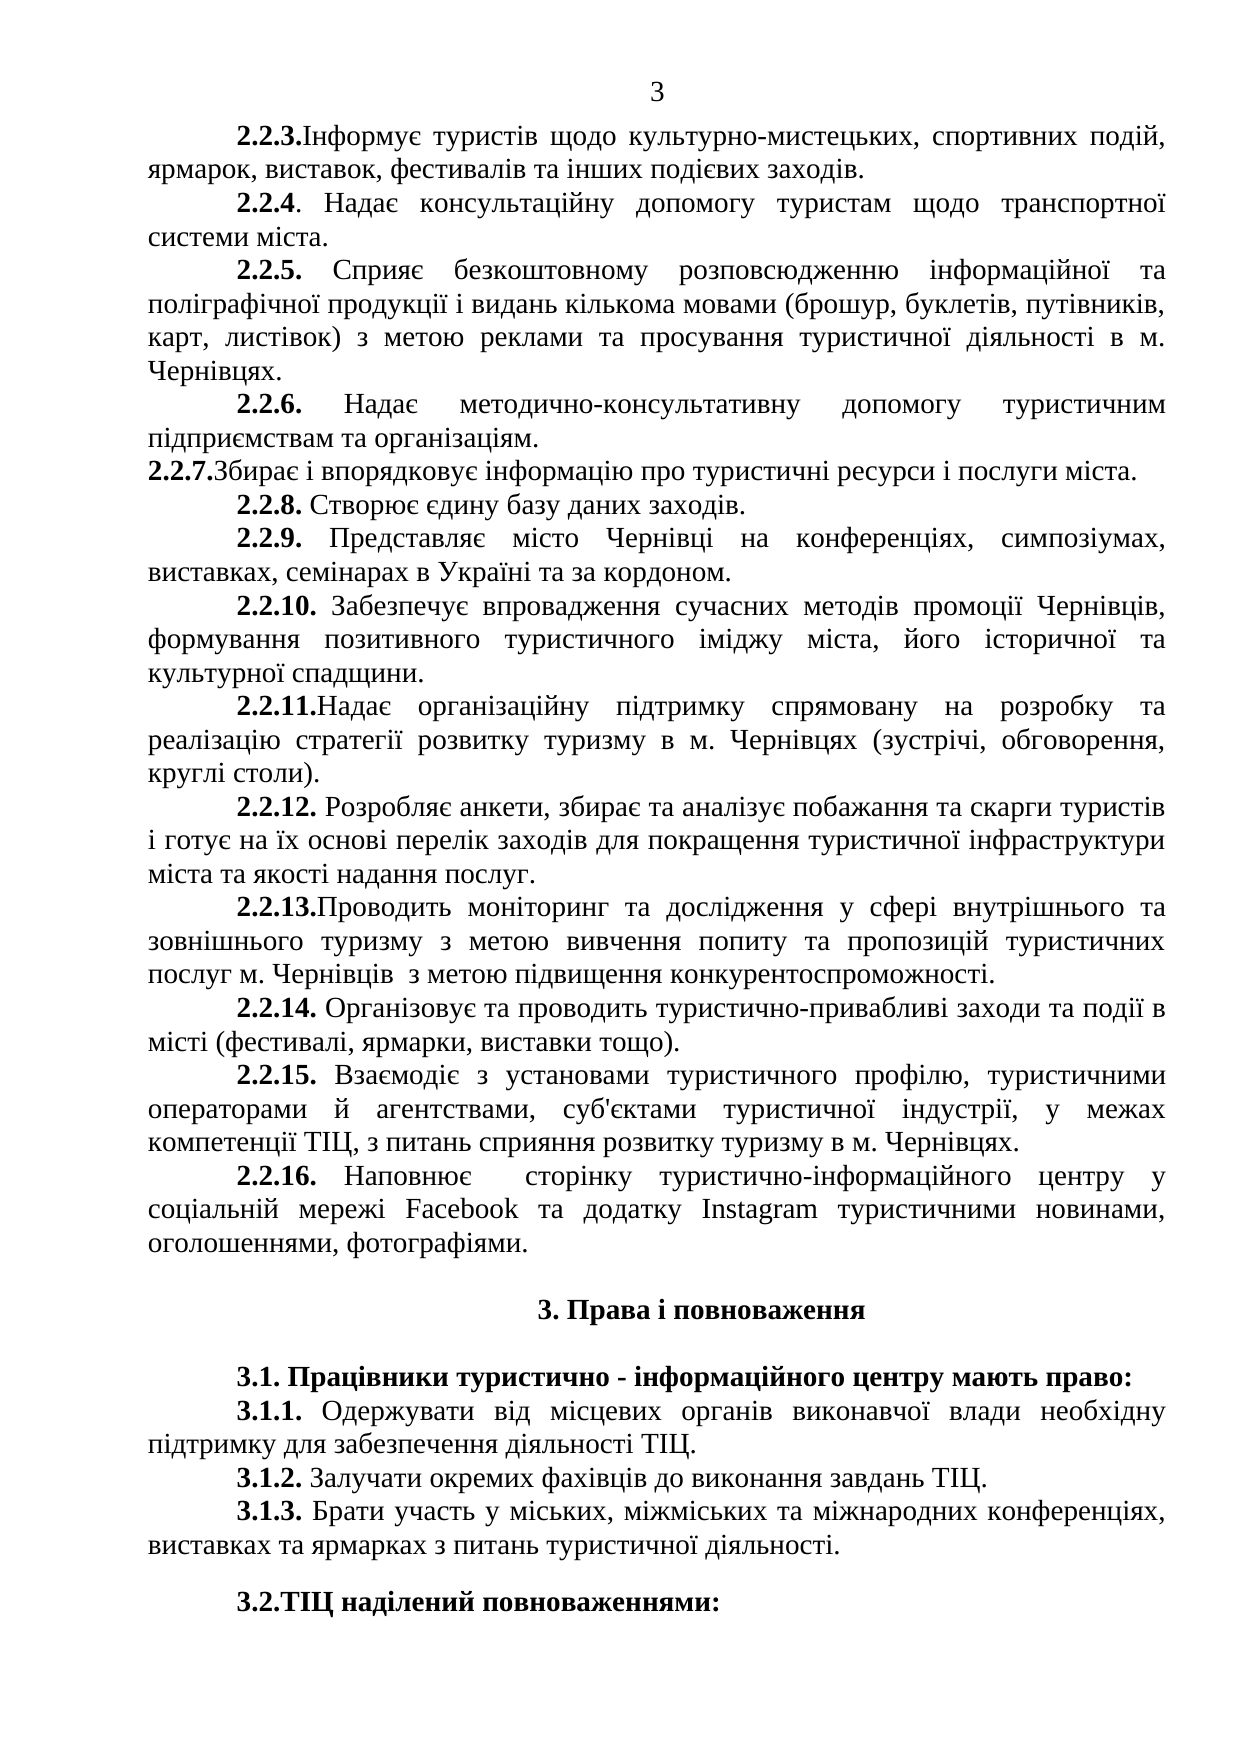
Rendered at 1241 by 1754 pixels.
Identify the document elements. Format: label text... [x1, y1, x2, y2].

text 2.2.10. Забезпечує впровадження сучасних методів промоції Чернівців, формування позитивного туристичного іміджу міста, його історичної та культурної спадщини. [148, 588, 1167, 688]
text 2.2.13.Проводить моніторинг та дослідження у сфері внутрішнього та зовнішнього туризму з метою вивчення попиту та пропозицій туристичних послуг м. Чернівців з метою підвищення конкурентоспроможності. [148, 889, 1167, 990]
text 2.2.4. Надає консультаційну допомогу туристам щодо транспортної системи міста. [148, 185, 1167, 252]
text 2.2.3.Інформує туристів щодо культурно-мистецьких, спортивних подій, ярмарок, виставок, фестивалів та інших подієвих заходів. [148, 118, 1167, 185]
text 2.2.16. Наповнює сторінку туристично-інформаційного центру у соціальній мережі Facebook та додатку Instagram туристичними новинами, оголошеннями, фотографіями. [148, 1158, 1167, 1258]
text 2.2.6. Надає методично-консультативну допомогу туристичним підприємствам та організаціям. [148, 386, 1167, 453]
text 2.2.9. Представляє місто Чернівці на конференціях, симпозіумах, виставках, семінарах в Україні та за кордоном. [148, 521, 1167, 588]
text 2.2.7.Збирає і впорядковує інформацію про туристичні ресурси і послуги міста. [148, 453, 1167, 487]
text 2.2.12. Розробляє анкети, збирає та аналізує побажання та скарги туристів і готує на їх основі перелік заходів для покращення туристичної інфраструктури міста та якості надання послуг. [148, 789, 1167, 889]
text 2.2.14. Організовує та проводить туристично-привабливі заходи та події в місті (фестивалі, ярмарки, виставки тощо). [148, 990, 1167, 1057]
text 2.2.15. Взаємодіє з установами туристичного профілю, туристичними операторами й агентствами, суб'єктами туристичної індустрії, у межах компетенції ТІЦ, з питань сприяння розвитку туризму в м. Чернівцях. [148, 1057, 1167, 1158]
text 3.1.1. Одержувати від місцевих органів виконавчої влади необхідну підтримку для забезпечення діяльності ТІЦ. [148, 1393, 1167, 1460]
text 3. Права і повноваження [148, 1292, 1167, 1326]
text 3.1.3. Брати участь у міських, міжміських та міжнародних конференціях, виставках та ярмарках з питань туристичної діяльності. [148, 1493, 1167, 1560]
text 2.2.11.Надає організаційну підтримку спрямовану на розробку та реалізацію стратегії розвитку туризму в м. Чернівцях (зустрічі, обговорення, круглі столи). [148, 688, 1167, 789]
text 2.2.5. Сприяє безкоштовному розповсюдженню інформаційної та поліграфічної продукції і видань кількома мовами (брошур, буклетів, путівників, карт, листівок) з метою реклами та просування туристичної діяльності в м. Чернівцях. [148, 252, 1167, 386]
text 2.2.8. Створює єдину базу даних заходів. [148, 487, 1167, 521]
text 3.2.ТІЦ наділений повноваженнями: [148, 1584, 1167, 1618]
text 3.1. Працівники туристично - інформаційного центру мають право: [148, 1359, 1167, 1393]
text 3.1.2. Залучати окремих фахівців до виконання завдань ТІЦ. [148, 1460, 1167, 1493]
